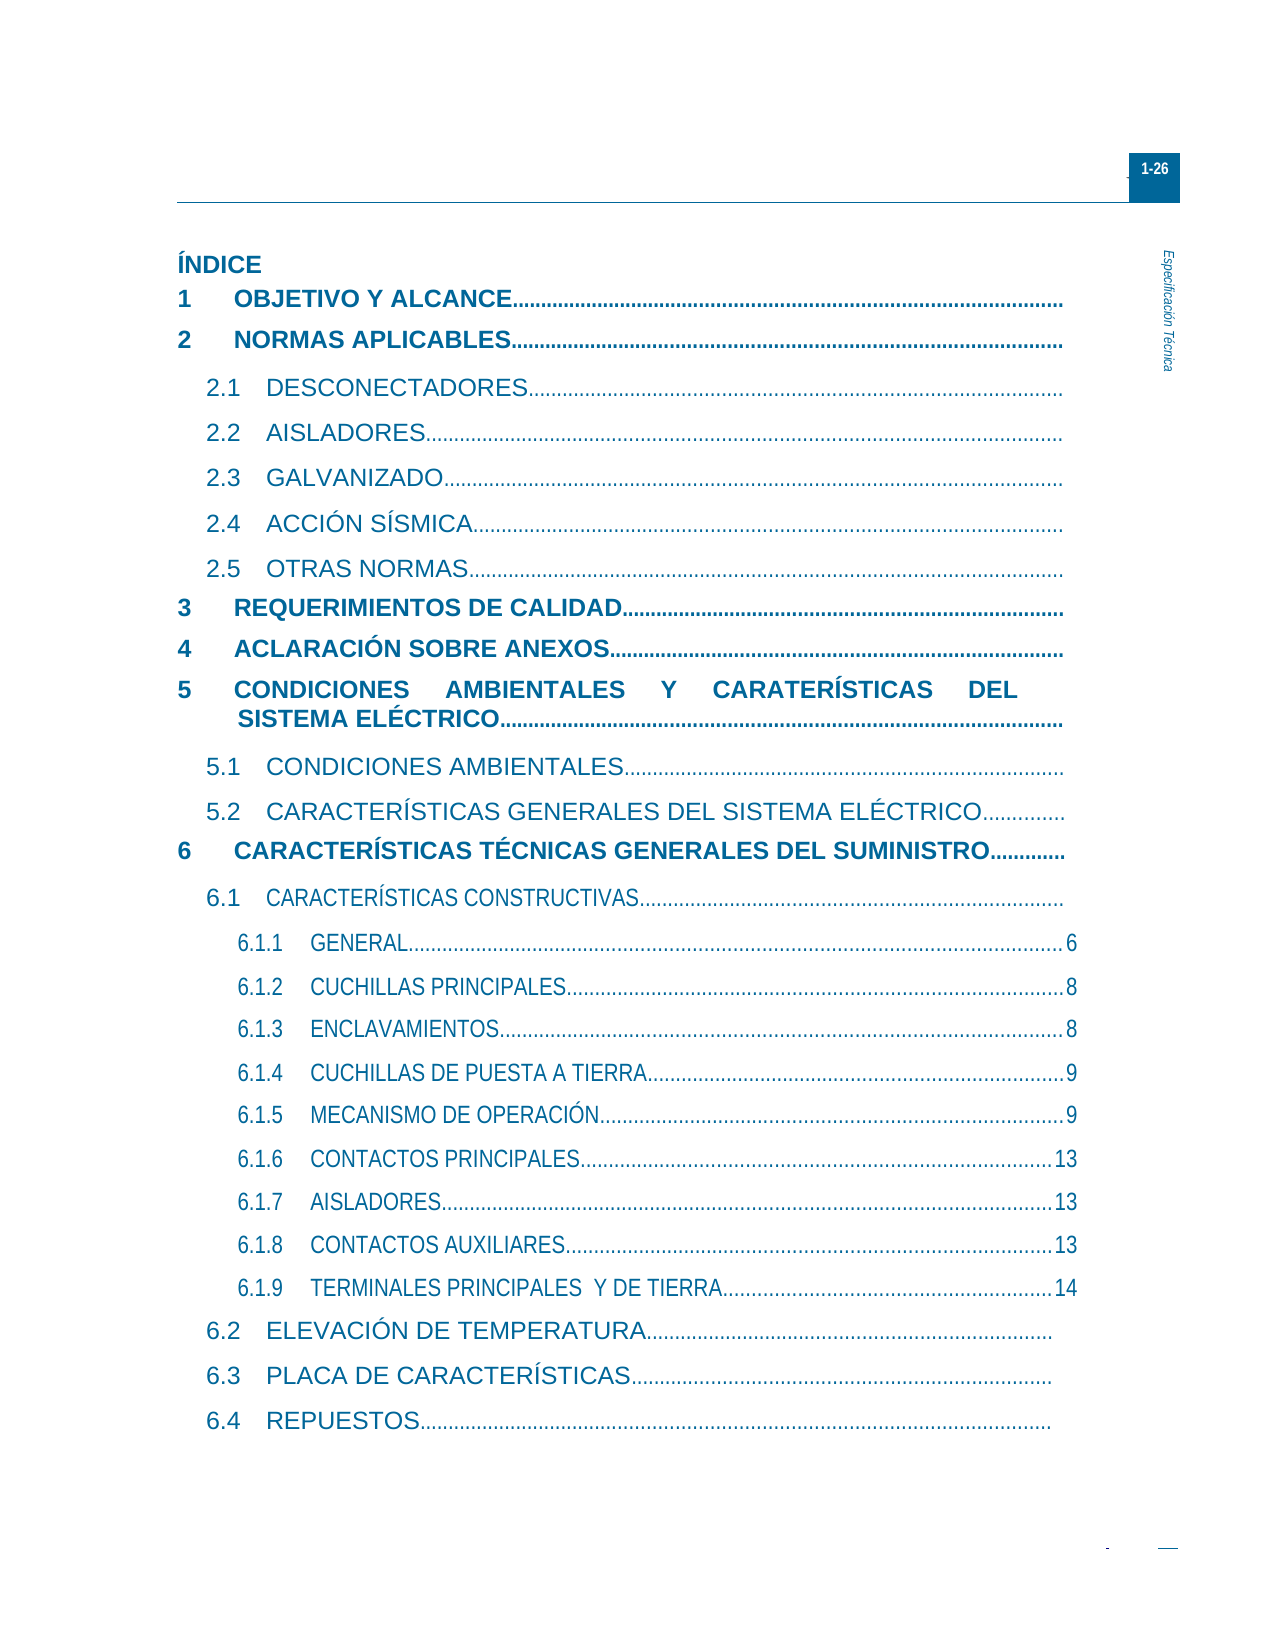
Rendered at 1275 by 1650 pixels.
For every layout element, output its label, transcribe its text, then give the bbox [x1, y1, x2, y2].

text 2.5 OTRAS NORMAS 4 [206, 554, 1019, 583]
text 6.1 CARACTERÍSTICAS CONSTRUCTIVAS 6 [206, 883, 1019, 912]
text 6.1.3 ENCLAVAMIENTOS 8 [237, 1014, 1098, 1043]
text 5.1 CONDICIONES AMBIENTALES 6 [206, 752, 1019, 780]
text 2 NORMAS APLICABLES 3 [177, 326, 1019, 354]
text 2.1 DESCONECTADORES 3 [206, 373, 1019, 402]
text 6.2 ELEVACIÓN DE TEMPERATURA 14 [206, 1316, 1019, 1344]
text 4 aclaración sobre anexos 6 [177, 634, 1019, 663]
title ÍNDICE [177, 250, 1098, 278]
text 6.3 PLACA DE CARACTERÍSTICAS 15 [206, 1361, 1019, 1389]
text 6.4 REPUESTOS 15 [206, 1406, 1019, 1435]
text 6.1.8 CONTACTOS AUXILIARES 13 [237, 1229, 1098, 1258]
text 6.1.6 CONTACTOS PRINCIPALES 13 [237, 1143, 1098, 1172]
text 6 CARACTERÍSTICAS TÉCNICAS GENERALES DEL SUMINISTRO 6 [177, 836, 1019, 864]
text 2.3 GALVANIZADO 4 [206, 463, 1019, 492]
text 6.1.4 CUCHILLAS DE PUESTA A TIERRA 9 [237, 1057, 1098, 1086]
text 5 CONDICIONES ambientales y caraterísticas DEL SISTEMA ELÉCTRICO 6 [177, 675, 1019, 733]
text 2.4 ACCIÓN SÍSMICA 4 [206, 509, 1019, 537]
text 6.1.9 TERMINALES PRINCIPALES Y DE TIERRA 14 [237, 1273, 1098, 1301]
text 6.1.1 GENERAL 6 [237, 928, 1098, 957]
text 2.2 AISLADORES 3 [206, 418, 1019, 447]
text 5.2 CARACTERÍSTICAS GENERALES DEL SISTEMA ELÉCTRICO 6 [206, 797, 1019, 826]
text 6.1.2 CUCHILLAS PRINCIPALES 8 [237, 971, 1098, 1000]
text 6.1.7 AISLADORES 13 [237, 1187, 1098, 1215]
text 3 REQUERIMIENTOS DE CALIDAD 5 [177, 593, 1019, 622]
text 6.1.5 MECANISMO DE OPERACIÓN 9 [237, 1101, 1098, 1129]
text 1 OBJETIVO Y ALCANCE 3 [177, 284, 1019, 313]
